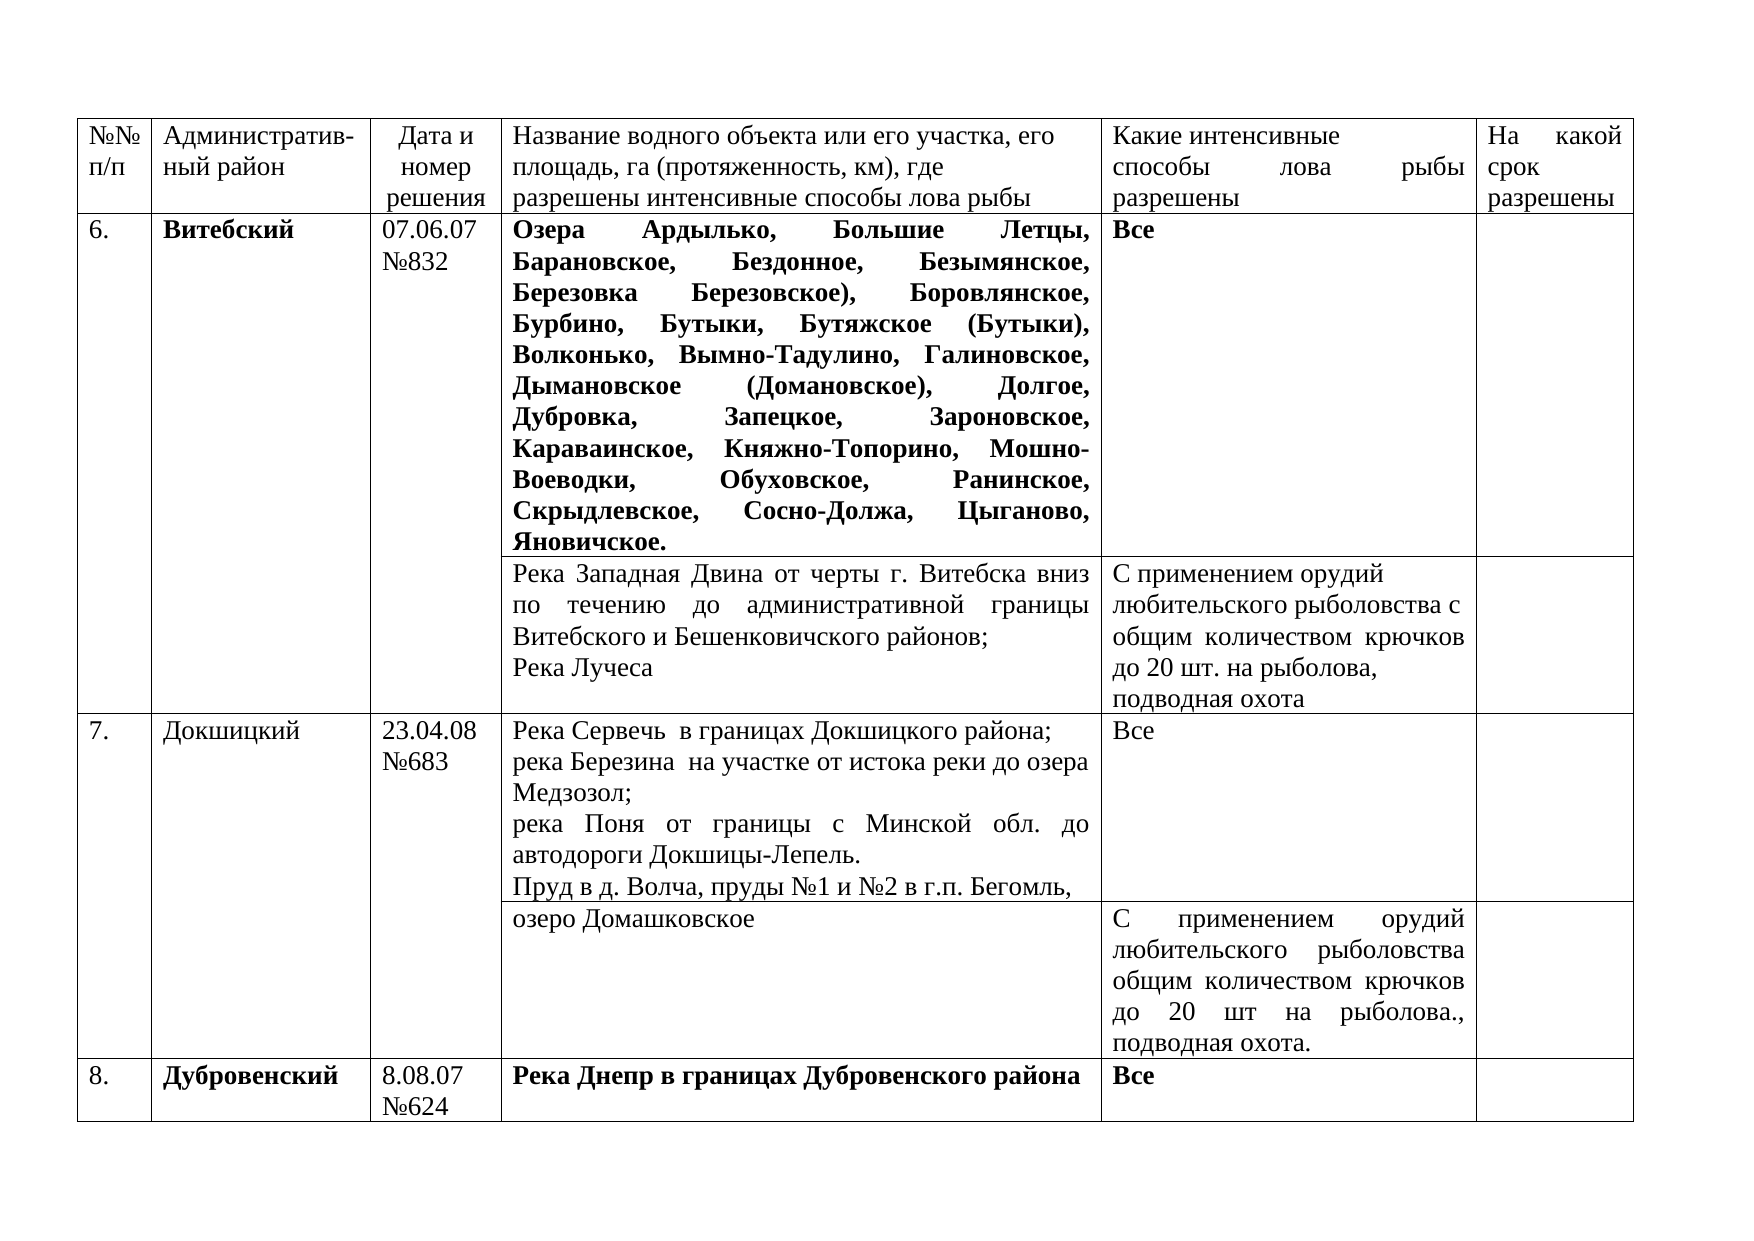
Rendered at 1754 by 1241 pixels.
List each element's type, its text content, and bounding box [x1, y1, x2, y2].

table_cell Докшицкий [152, 714, 370, 1058]
table_header Административ-ный район [152, 119, 370, 213]
table_cell Озера Ардылько, Большие Летцы, Барановское, Бездонное, Безымянское, Березовка Березовское), Боровлянское, Бурбино, Бутыки, Бутяжское (Бутыки), Волконько, Вымно-Тадулино, Галиновское, Дымановское (Домановское), Долгое, Дубровка, Запецкое, Зароновское, Караваинское, Княжно-Топорино, Мошно-Воеводки, Обуховское, Ранинское, Скрыдлевское, Сосно-Должа, Цыганово, Яновичское. [502, 214, 1101, 556]
table_cell Дубровенский [152, 1059, 370, 1121]
table_header Название водного объекта или его участка, его площадь, га (протяженность, км), где разрешены интенсивные способы лова рыбы [502, 119, 1101, 213]
table_cell Все [1102, 214, 1476, 556]
table_cell Все [1102, 714, 1476, 901]
table_cell 7. [78, 714, 151, 1058]
table_cell С применением орудий любительского рыболовства общим количеством крючков до 20 шт на рыболова., подводная охота. [1102, 902, 1476, 1058]
table_header Какие интенсивные способы лова рыбы разрешены [1102, 119, 1476, 213]
table_cell озеро Домашковское [502, 902, 1101, 1058]
table_cell Река Сервечь в границах Докшицкого района; река Березина на участке от истока реки до озера Медзозол; река Поня от границы с Минской обл. до автодороги Докшицы-Лепель. Пруд в д. Волча, пруды №1 и №2 в г.п. Бегомль, [502, 714, 1101, 901]
table_cell [1477, 714, 1633, 901]
table_cell Витебский [152, 214, 370, 713]
table_header Дата и номер решения [371, 119, 501, 213]
table_cell [1477, 902, 1633, 1058]
table_cell 07.06.07 №832 [371, 214, 501, 713]
table_cell Река Западная Двина от черты г. Витебска вниз по течению до административной границы Витебского и Бешенковичского районов; Река Лучеса [502, 557, 1101, 713]
table_cell 8.08.07 №624 [371, 1059, 501, 1121]
table_header №№ п/п [78, 119, 151, 213]
table_cell 8. [78, 1059, 151, 1121]
table_cell [1477, 557, 1633, 713]
table_cell С применением орудий любительского рыболовства с общим количеством крючков до 20 шт. на рыболова, подводная охота [1102, 557, 1476, 713]
table_cell Все [1102, 1059, 1476, 1121]
table_header На какой срок разрешены [1477, 119, 1633, 213]
table_cell [1477, 1059, 1633, 1121]
table_cell [1477, 214, 1633, 556]
table_cell Река Днепр в границах Дубровенского района [502, 1059, 1101, 1121]
table_cell 6. [78, 214, 151, 713]
table_cell 23.04.08 №683 [371, 714, 501, 1058]
